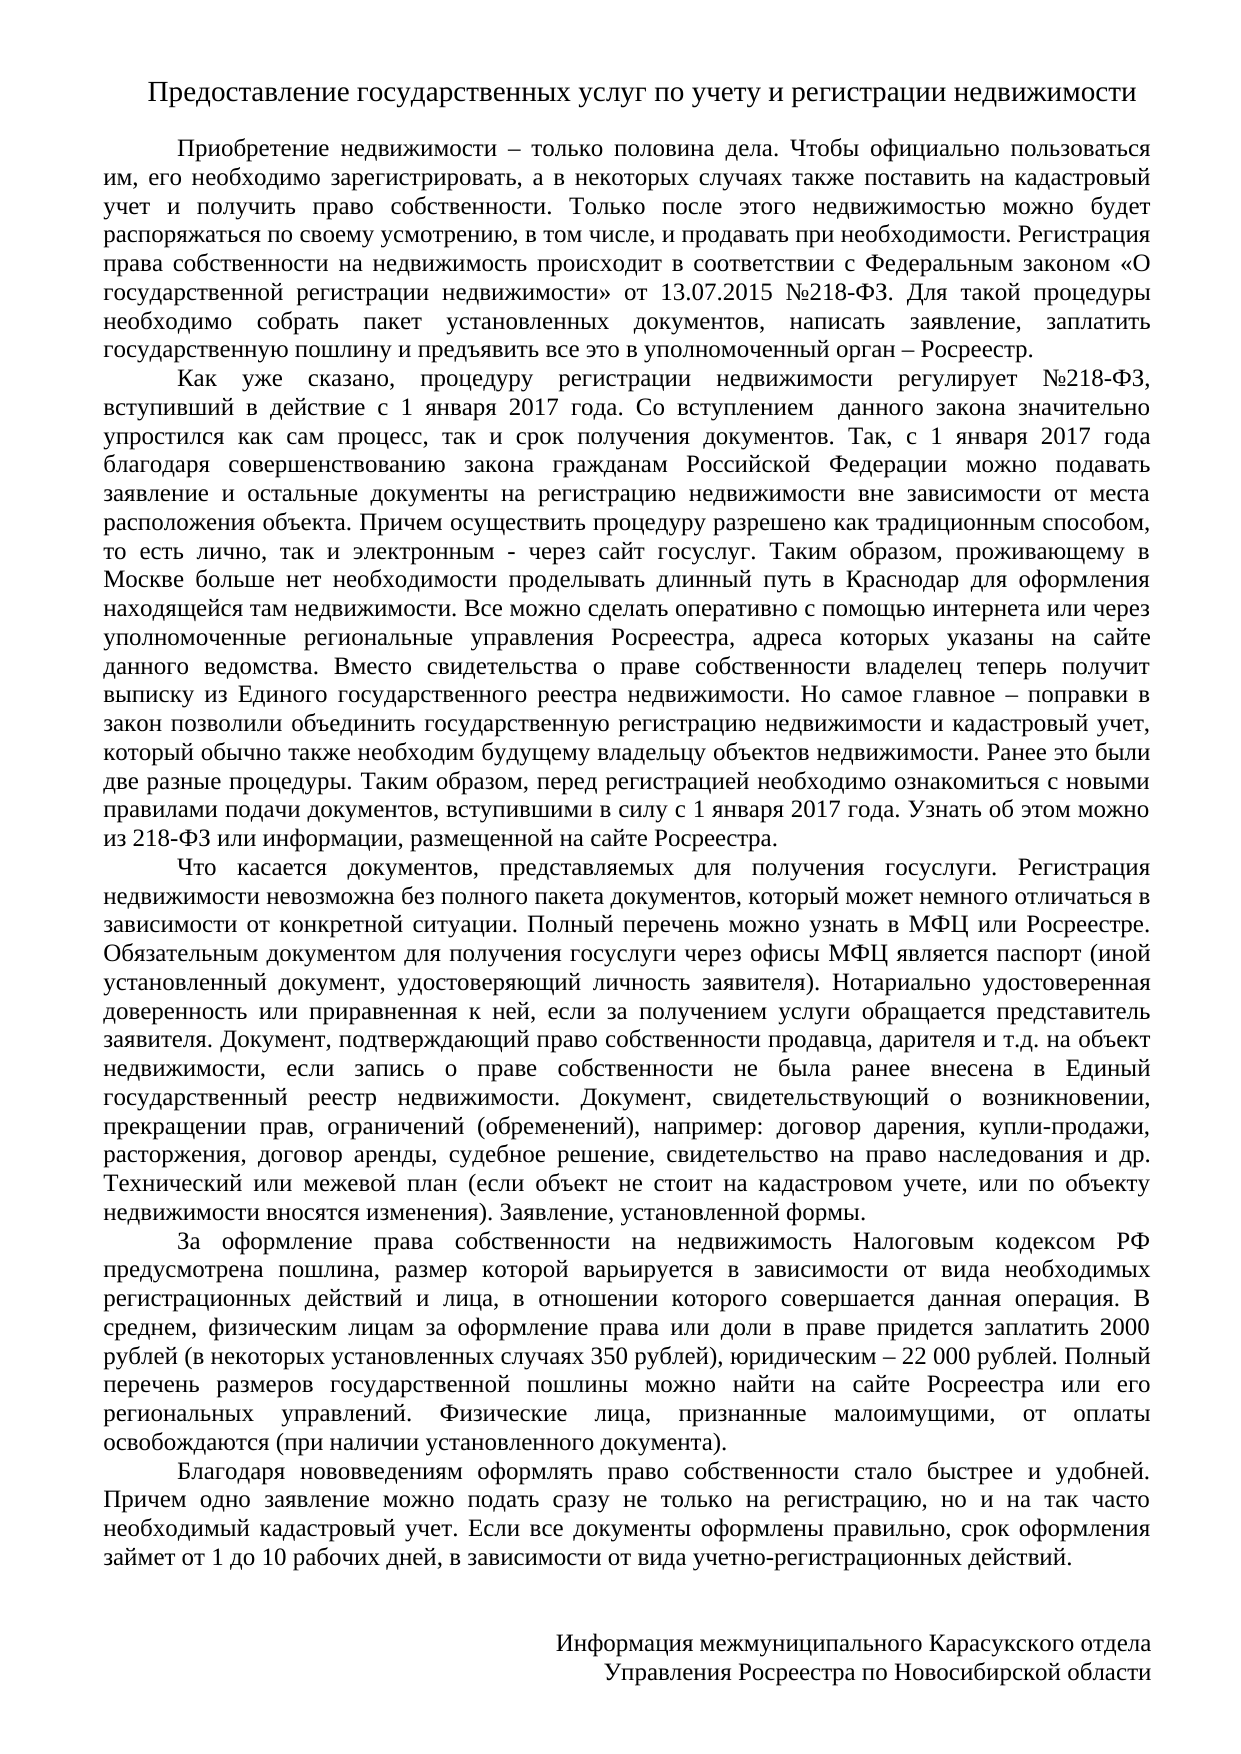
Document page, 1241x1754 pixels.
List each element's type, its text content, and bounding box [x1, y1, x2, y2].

text Предоставление государственных услуг по учету и регистрации недвижимости [133, 74, 1151, 107]
text Приобретение недвижимости – только половина дела. Чтобы официально пользоваться им, его необходимо зарегистрировать, а в некоторых случаях также поставить на кадастровый учет и получить право собственности. Только после этого недвижимостью можно будет распоряжаться по своему усмотрению, в том числе, и продавать при необходимости. Регистрация права собственности на недвижимость происходит в соответствии с Федеральным законом «О государственной регистрации недвижимости» от 13.07.2015 №218-ФЗ. Для такой процедуры необходимо собрать пакет установленных документов, написать заявление, заплатить государственную пошлину и предъявить все это в уполномоченный орган – Росреестр. [103, 133, 1151, 363]
text Что касается документов, представляемых для получения госуслуги. Регистрация недвижимости невозможна без полного пакета документов, который может немного отличаться в зависимости от конкретной ситуации. Полный перечень можно узнать в МФЦ или Росреестре. Обязательным документом для получения госуслуги через офисы МФЦ является паспорт (иной установленный документ, удостоверяющий личность заявителя). Нотариально удостоверенная доверенность или приравненная к ней, если за получением услуги обращается представитель заявителя. Документ, подтверждающий право собственности продавца, дарителя и т.д. на объект недвижимости, если запись о праве собственности не была ранее внесена в Единый государственный реестр недвижимости. Документ, свидетельствующий о возникновении, прекращении прав, ограничений (обременений), например: договор дарения, купли-продажи, расторжения, договор аренды, судебное решение, свидетельство на право наследования и др. Технический или межевой план (если объект не стоит на кадастровом учете, или по объекту недвижимости вносятся изменения). Заявление, установленной формы. [103, 852, 1151, 1226]
text Благодаря нововведениям оформлять право собственности стало быстрее и удобней. Причем одно заявление можно подать сразу не только на регистрацию, но и на так часто необходимый кадастровый учет. Если все документы оформлены правильно, срок оформления займет от 1 до 10 рабочих дней, в зависимости от вида учетно-регистрационных действий. [103, 1456, 1151, 1571]
text Управления Росреестра по Новосибирской области [133, 1657, 1151, 1686]
text За оформление права собственности на недвижимость Налоговым кодексом РФ предусмотрена пошлина, размер которой варьируется в зависимости от вида необходимых регистрационных действий и лица, в отношении которого совершается данная операция. В среднем, физическим лицам за оформление права или доли в праве придется заплатить 2000 рублей (в некоторых установленных случаях 350 рублей), юридическим – 22 000 рублей. Полный перечень размеров государственной пошлины можно найти на сайте Росреестра или его региональных управлений. Физические лица, признанные малоимущими, от оплаты освобождаются (при наличии установленного документа). [103, 1226, 1151, 1456]
text Информация межмуниципального Карасукского отдела [133, 1571, 1151, 1657]
text Как уже сказано, процедуру регистрации недвижимости регулирует №218-ФЗ, вступивший в действие с 1 января 2017 года. Со вступлением данного закона значительно упростился как сам процесс, так и срок получения документов. Так, с 1 января 2017 года благодаря совершенствованию закона гражданам Российской Федерации можно подавать заявление и остальные документы на регистрацию недвижимости вне зависимости от места расположения объекта. Причем осуществить процедуру разрешено как традиционным способом, то есть лично, так и электронным - через сайт госуслуг. Таким образом, проживающему в Москве больше нет необходимости проделывать длинный путь в Краснодар для оформления находящейся там недвижимости. Все можно сделать оперативно с помощью интернета или через уполномоченные региональные управления Росреестра, адреса которых указаны на сайте данного ведомства. Вместо свидетельства о праве собственности владелец теперь получит выписку из Единого государственного реестра недвижимости. Но самое главное – поправки в закон позволили объединить государственную регистрацию недвижимости и кадастровый учет, который обычно также необходим будущему владельцу объектов недвижимости. Ранее это были две разные процедуры. Таким образом, перед регистрацией необходимо ознакомиться с новыми правилами подачи документов, вступившими в силу с 1 января 2017 года. Узнать об этом можно из 218-ФЗ или информации, размещенной на сайте Росреестра. [103, 363, 1151, 852]
